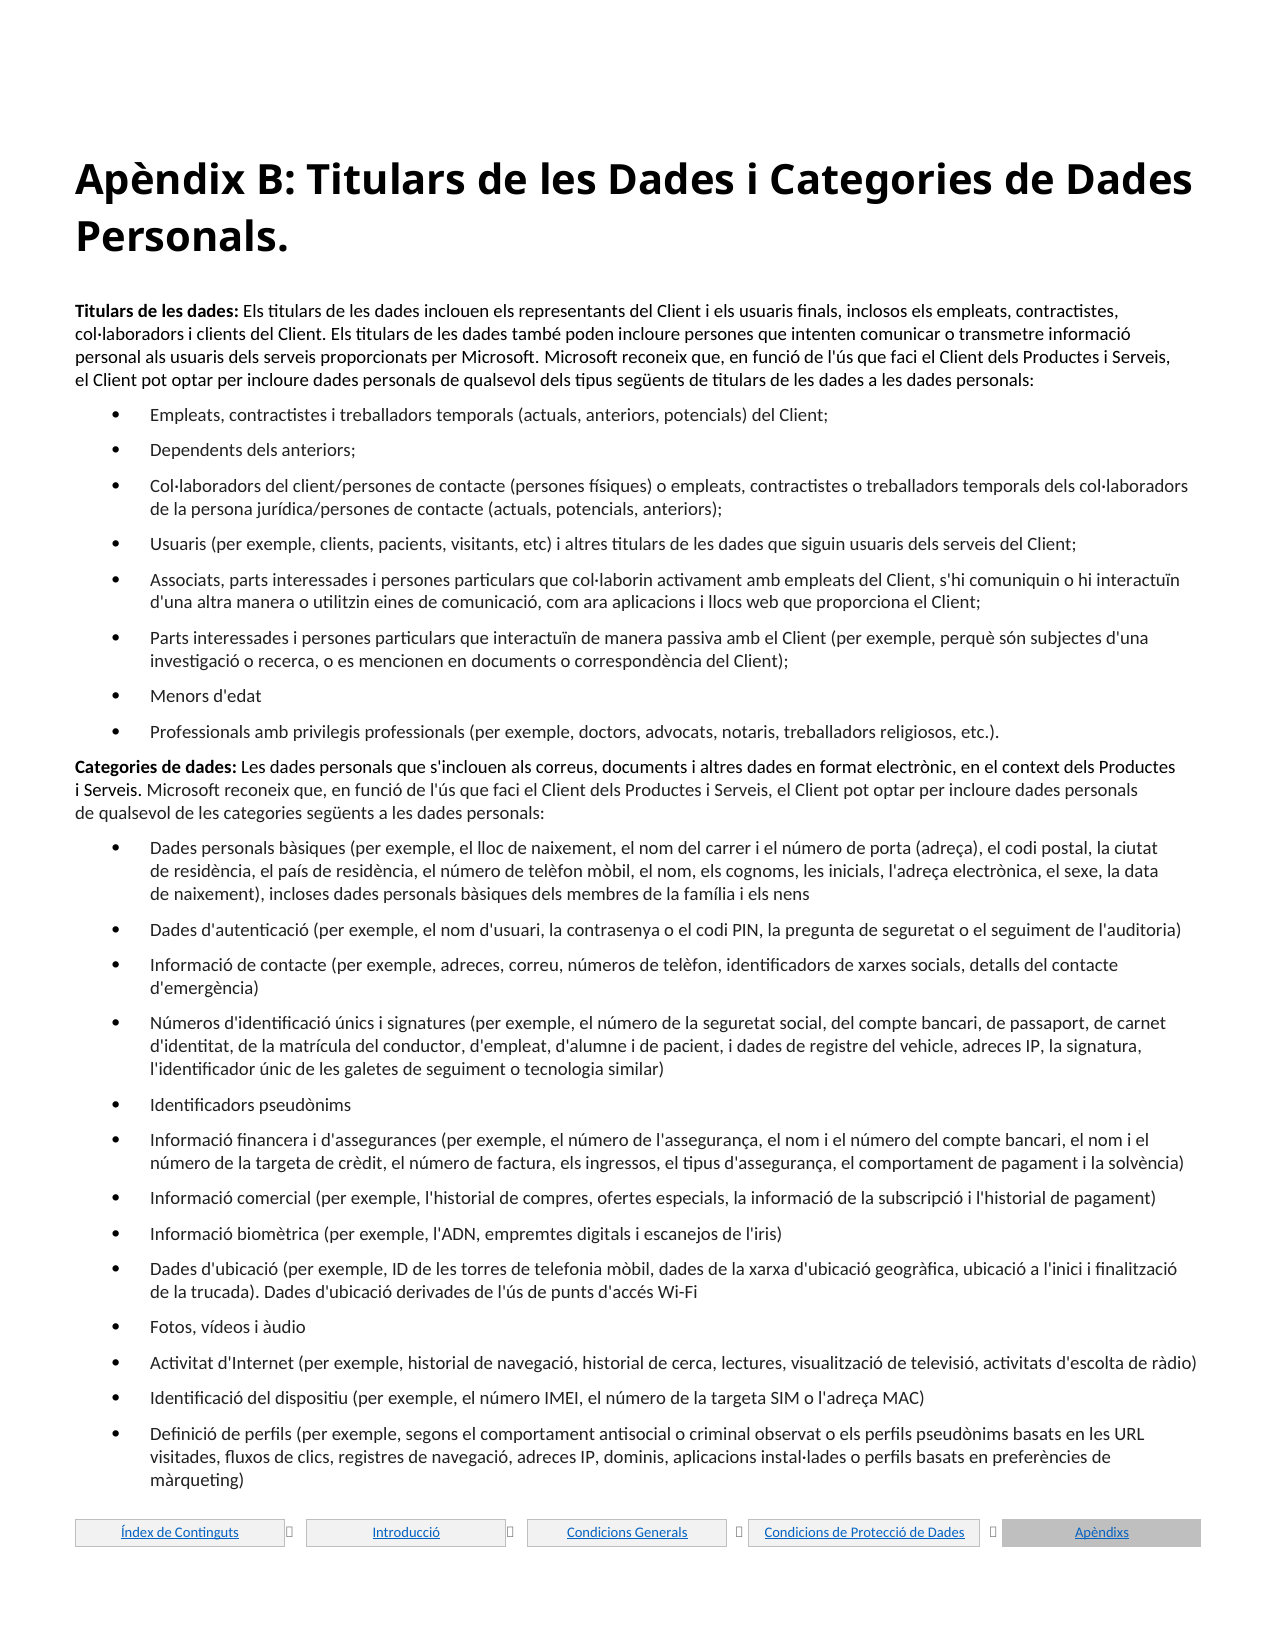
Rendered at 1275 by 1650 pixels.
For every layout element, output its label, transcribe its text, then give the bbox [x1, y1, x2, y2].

list Informació financera i d'assegurances (per exemple, el número de l'assegurança, el nom i el número del compte bancari, el nom i el número de la targeta de crèdit, el número de factura, els ingressos, el tipus d'assegurança, el comportament de pagament i la solvència) [112, 1128, 1200, 1174]
list Activitat d'Internet (per exemple, historial de navegació, historial de cerca, lectures, visualització de televisió, activitats d'escolta de ràdio) [112, 1351, 1200, 1374]
list Empleats, contractistes i treballadors temporals (actuals, anteriors, potencials) del Client; [112, 403, 1200, 426]
list Col·laboradors del client/persones de contacte (persones físiques) o empleats, contractistes o treballadors temporals dels col·laboradors de la persona jurídica/persones de contacte (actuals, potencials, anteriors); [112, 474, 1200, 520]
list Dades d'ubicació (per exemple, ID de les torres de telefonia mòbil, dades de la xarxa d'ubicació geogràfica, ubicació a l'inici i finalització de la trucada). Dades d'ubicació derivades de l'ús de punts d'accés Wi-Fi [112, 1257, 1200, 1303]
list Menors d'edat [112, 684, 1200, 707]
list Usuaris (per exemple, clients, pacients, visitants, etc) i altres titulars de les dades que siguin usuaris dels serveis del Client; [112, 532, 1200, 555]
list Identificació del dispositiu (per exemple, el número IMEI, el número de la targeta SIM o l'adreça MAC) [112, 1386, 1200, 1409]
list Titulars de les dades: Els titulars de les dades inclouen els representants del Client i els usuaris finals, inclosos els empleats, contractistes, col·laboradors i clients del Client. Els titulars de les dades també poden incloure persones que intenten comunicar o transmetre informació personal als usuaris dels serveis proporcionats per Microsoft. Microsoft reconeix que, en funció de l'ús que faci el Client dels Productes i Serveis, el Client pot optar per incloure dades personals de qualsevol dels tipus següents de titulars de les dades a les dades personals: [75, 299, 1200, 391]
list Fotos, vídeos i àudio [112, 1316, 1200, 1338]
list Dades personals bàsiques (per exemple, el lloc de naixement, el nom del carrer i el número de porta (adreça), el codi postal, la ciutat de residència, el país de residència, el número de telèfon mòbil, el nom, els cognoms, les inicials, l'adreça electrònica, el sexe, la data de naixement), incloses dades personals bàsiques dels membres de la família i els nens [112, 836, 1200, 905]
list Categories de dades: Les dades personals que s'inclouen als correus, documents i altres dades en format electrònic, en el context dels Productes i Serveis. Microsoft reconeix que, en funció de l'ús que faci el Client dels Productes i Serveis, el Client pot optar per incloure dades personals de qualsevol de les categories següents a les dades personals: [75, 755, 1200, 824]
list Informació de contacte (per exemple, adreces, correu, números de telèfon, identificadors de xarxes socials, detalls del contacte d'emergència) [112, 953, 1200, 999]
list Números d'identificació únics i signatures (per exemple, el número de la seguretat social, del compte bancari, de passaport, de carnet d'identitat, de la matrícula del conductor, d'empleat, d'alumne i de pacient, i dades de registre del vehicle, adreces IP, la signatura, l'identificador únic de les galetes de seguiment o tecnologia similar) [112, 1011, 1200, 1080]
list Dependents dels anteriors; [112, 438, 1200, 461]
list Associats, parts interessades i persones particulars que col·laborin activament amb empleats del Client, s'hi comuniquin o hi interactuïn d'una altra manera o utilitzin eines de comunicació, com ara aplicacions i llocs web que proporciona el Client; [112, 568, 1200, 613]
list Professionals amb privilegis professionals (per exemple, doctors, advocats, notaris, treballadors religiosos, etc.). [112, 720, 1200, 743]
list Dades d'autenticació (per exemple, el nom d'usuari, la contrasenya o el codi PIN, la pregunta de seguretat o el seguiment de l'auditoria) [112, 918, 1200, 941]
list Definició de perfils (per exemple, segons el comportament antisocial o criminal observat o els perfils pseudònims basats en les URL visitades, fluxos de clics, registres de navegació, adreces IP, dominis, aplicacions instal·lades o perfils basats en preferències de màrqueting) [112, 1422, 1200, 1491]
list Informació biomètrica (per exemple, l'ADN, empremtes digitals i escanejos de l'iris) [112, 1222, 1200, 1245]
list Informació comercial (per exemple, l'historial de compres, ofertes especials, la informació de la subscripció i l'historial de pagament) [112, 1186, 1200, 1209]
list Identificadors pseudònims [112, 1093, 1200, 1116]
list Parts interessades i persones particulars que interactuïn de manera passiva amb el Client (per exemple, perquè són subjectes d'una investigació o recerca, o es mencionen en documents o correspondència del Client); [112, 626, 1200, 672]
subtitle Apèndix B: Titulars de les Dades i Categories de Dades Personals. [75, 150, 1200, 263]
